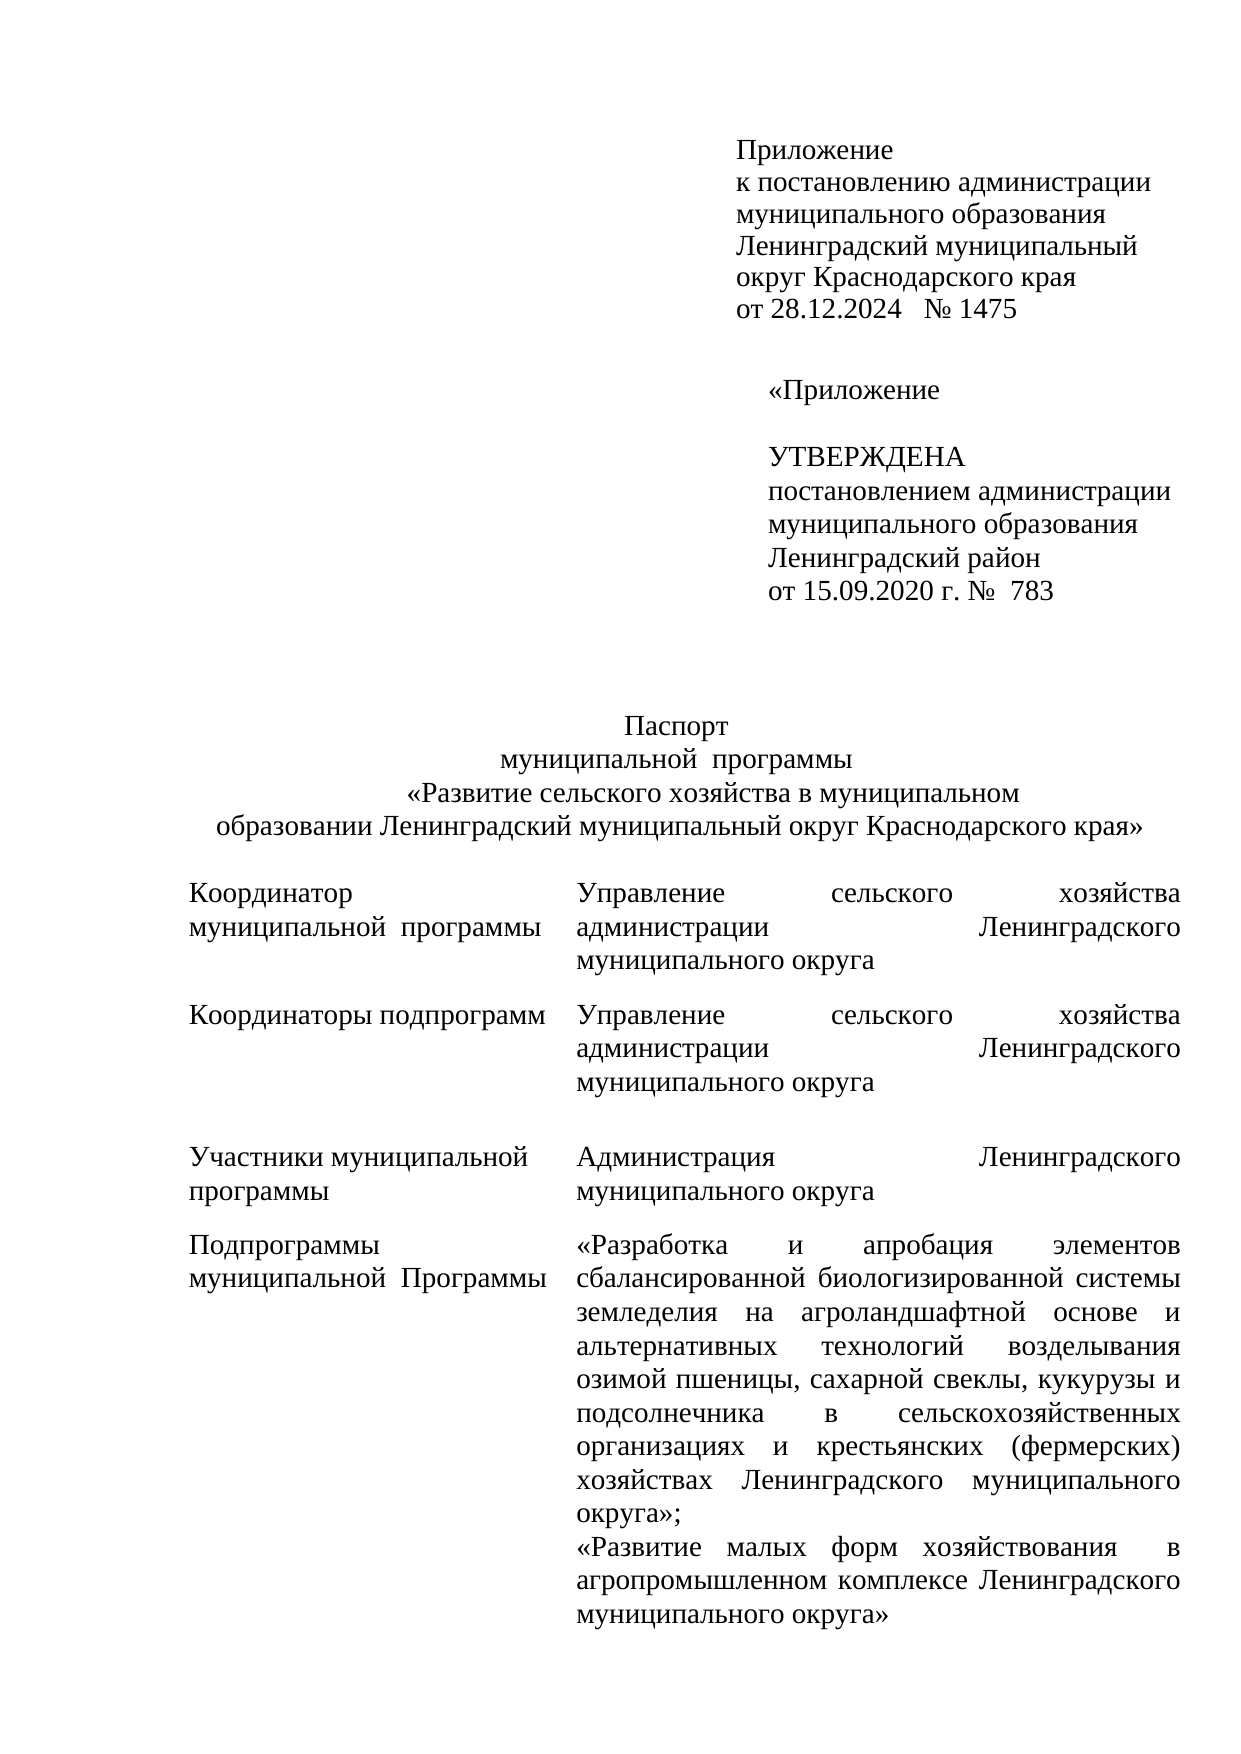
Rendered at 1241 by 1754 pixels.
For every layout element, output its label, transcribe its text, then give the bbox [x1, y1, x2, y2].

text Паспорт [177, 708, 1175, 741]
text муниципальной программы [177, 741, 1175, 775]
table_cell Подпрограммы муниципальной Программы [177, 1227, 565, 1629]
table_cell «Разработка и апробация элементов сбалансированной биологизированной системы земледелия на агроландшафтной основе и альтернативных технологий возделывания озимой пшеницы, сахарной свеклы, кукурузы и подсолнечника в сельскохозяйственных организациях и крестьянских (фермерских) хозяйствах Ленинградского муниципального округа»; «Развитие малых форм хозяйствования в агропромышленном комплексе Ленинградского муниципального округа» [565, 1227, 1192, 1629]
text Ленинградский муниципальный [254, 230, 1175, 261]
text от 15.09.2020 г. № 783 [768, 573, 1175, 607]
table_cell Администрация Ленинградского муниципального округа [565, 1139, 1192, 1227]
text УТВЕРЖДЕНА [768, 439, 1175, 473]
table_cell Координаторы подпрограмм [177, 997, 565, 1139]
text муниципального образования [768, 506, 1175, 540]
text округ Краснодарского края [254, 261, 1175, 293]
text Приложение [254, 134, 1175, 166]
text образовании Ленинградский муниципальный округ Краснодарского края» [177, 808, 1175, 842]
table_cell Управление сельского хозяйства администрации Ленинградского муниципального округа [565, 997, 1192, 1139]
text постановлением администрации [768, 473, 1175, 506]
text Ленинградский район [768, 540, 1175, 573]
text от 28.12.2024 № 1475 [254, 293, 1175, 325]
text муниципального образования [254, 198, 1175, 230]
table_header Координатор муниципальной программы [177, 875, 565, 997]
table_cell Участники муниципальной программы [177, 1139, 565, 1227]
text к постановлению администрации [254, 166, 1175, 198]
table_header Управление сельского хозяйства администрации Ленинградского муниципального округа [565, 875, 1192, 997]
text «Развитие сельского хозяйства в муниципальном [177, 775, 1175, 808]
text «Приложение [768, 372, 1175, 406]
